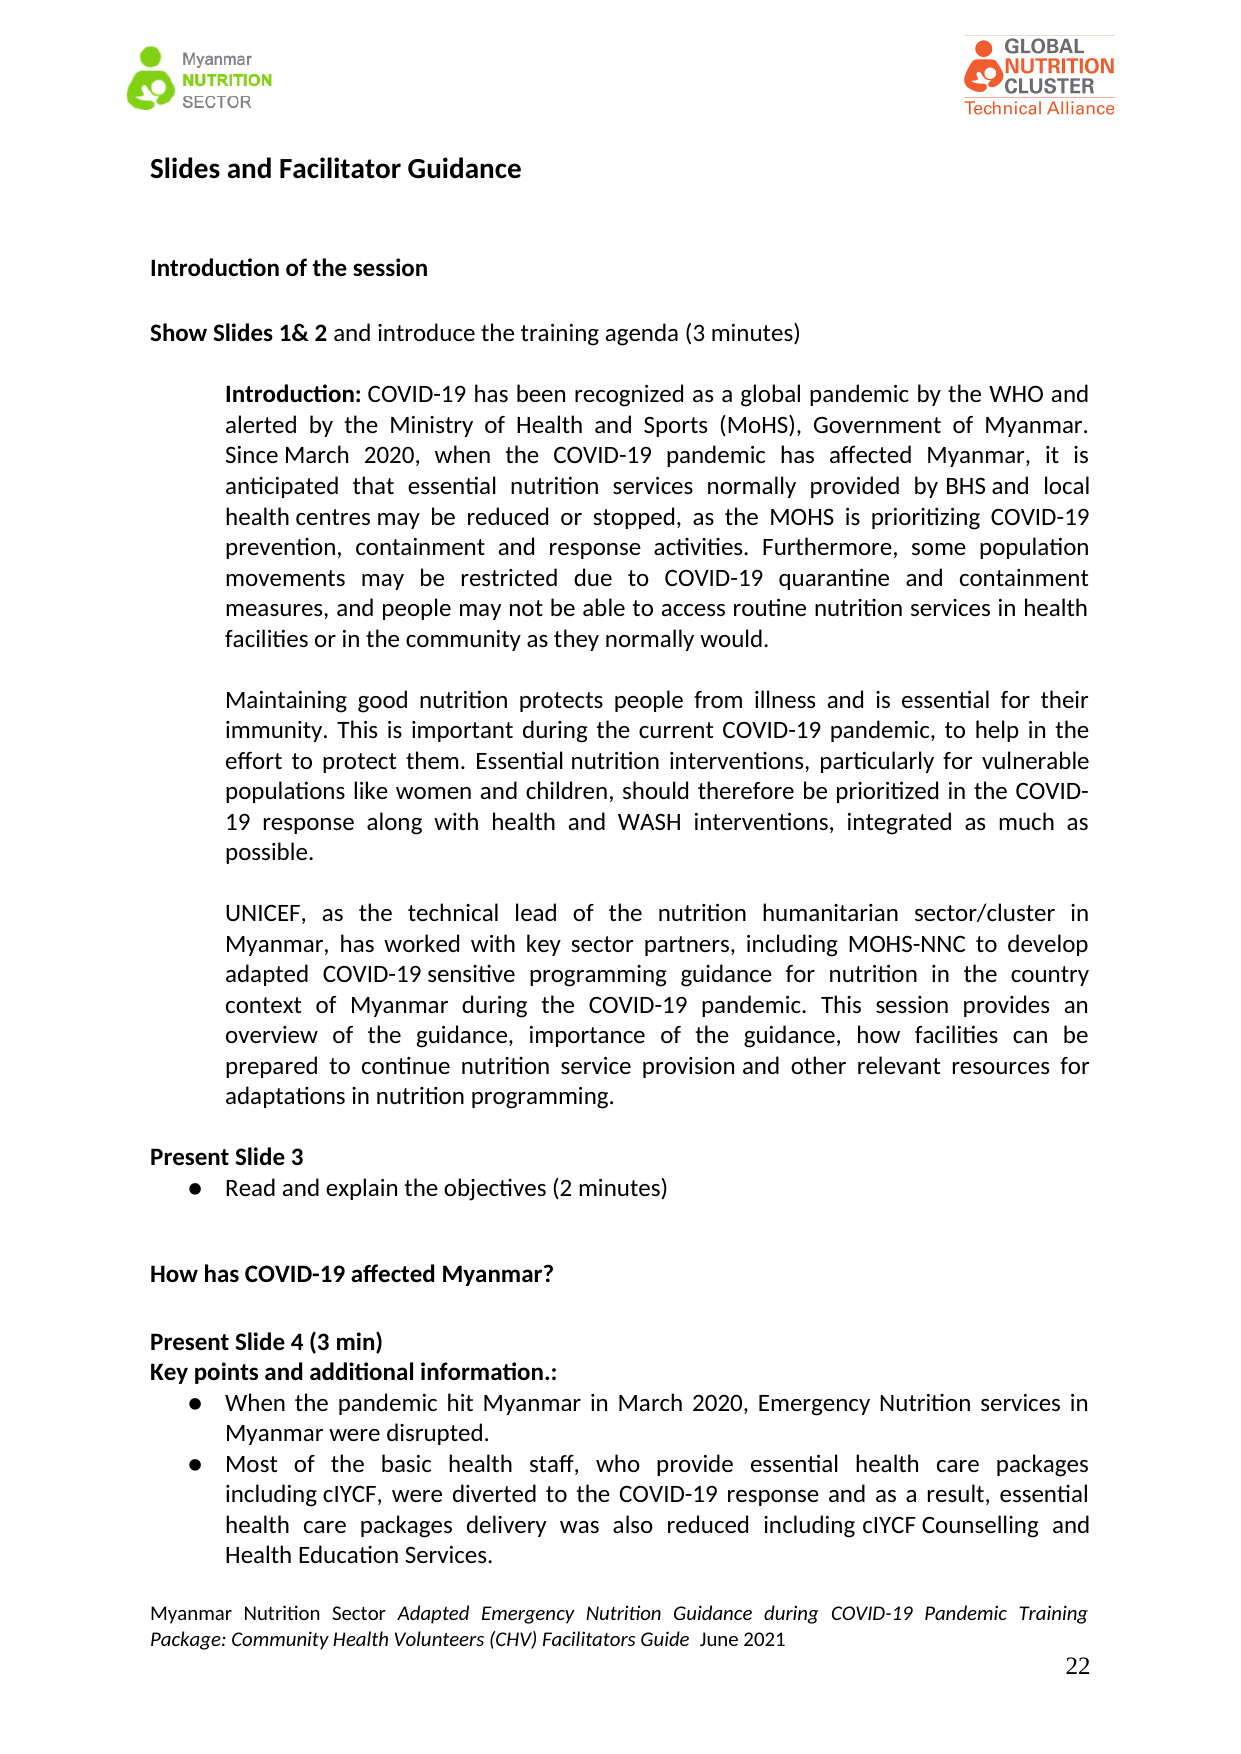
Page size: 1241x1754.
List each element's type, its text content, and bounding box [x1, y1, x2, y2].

subtitle How has COVID-19 affected Myanmar? [150, 1258, 1090, 1289]
text Show Slides 1& 2 and introduce the training agenda (3 minutes) [150, 317, 1090, 348]
list Read and explain the objectives (2 minutes) [187, 1172, 1090, 1203]
text Present Slide 3 [150, 1142, 1090, 1172]
subtitle Slides and Facilitator Guidance [150, 150, 1090, 186]
list When the pandemic hit Myanmar in March 2020, Emergency Nutrition services in Myanmar were disrupted. [187, 1387, 1090, 1448]
text Introduction: COVID-19 has been recognized as a global pandemic by the WHO and alerted by the Ministry of Health and Sports (MoHS), Government of Myanmar. Since March 2020, when the COVID-19 pandemic has affected Myanmar, it is anticipated that essential nutrition services normally provided by BHS and local health centres may be reduced or stopped, as the MOHS is prioritizing COVID-19 prevention, containment and response activities. Furthermore, some population movements may be restricted due to COVID-19 quarantine and containment measures, and people may not be able to access routine nutrition services in health facilities or in the community as they normally would. [225, 378, 1090, 653]
text Present Slide 4 (3 min) [150, 1326, 1090, 1356]
subtitle Introduction of the session [150, 252, 1090, 283]
list Most of the basic health staff, who provide essential health care packages including cIYCF, were diverted to the COVID-19 response and as a result, essential health care packages delivery was also reduced including cIYCF Counselling and Health Education Services. [187, 1448, 1090, 1570]
text Key points and additional information.: [150, 1356, 1090, 1387]
text Maintaining good nutrition protects people from illness and is essential for their immunity. This is important during the current COVID-19 pandemic, to help in the effort to protect them. Essential nutrition interventions, particularly for vulnerable populations like women and children, should therefore be prioritized in the COVID-19 response along with health and WASH interventions, integrated as much as possible. [225, 684, 1090, 867]
text UNICEF, as the technical lead of the nutrition humanitarian sector/cluster in Myanmar, has worked with key sector partners, including MOHS-NNC to develop adapted COVID-19 sensitive programming guidance for nutrition in the country context of Myanmar during the COVID-19 pandemic. This session provides an overview of the guidance, importance of the guidance, how facilities can be prepared to continue nutrition service provision and other relevant resources for adaptations in nutrition programming. [225, 897, 1090, 1111]
picture [109, 35, 299, 134]
picture [964, 35, 1115, 119]
